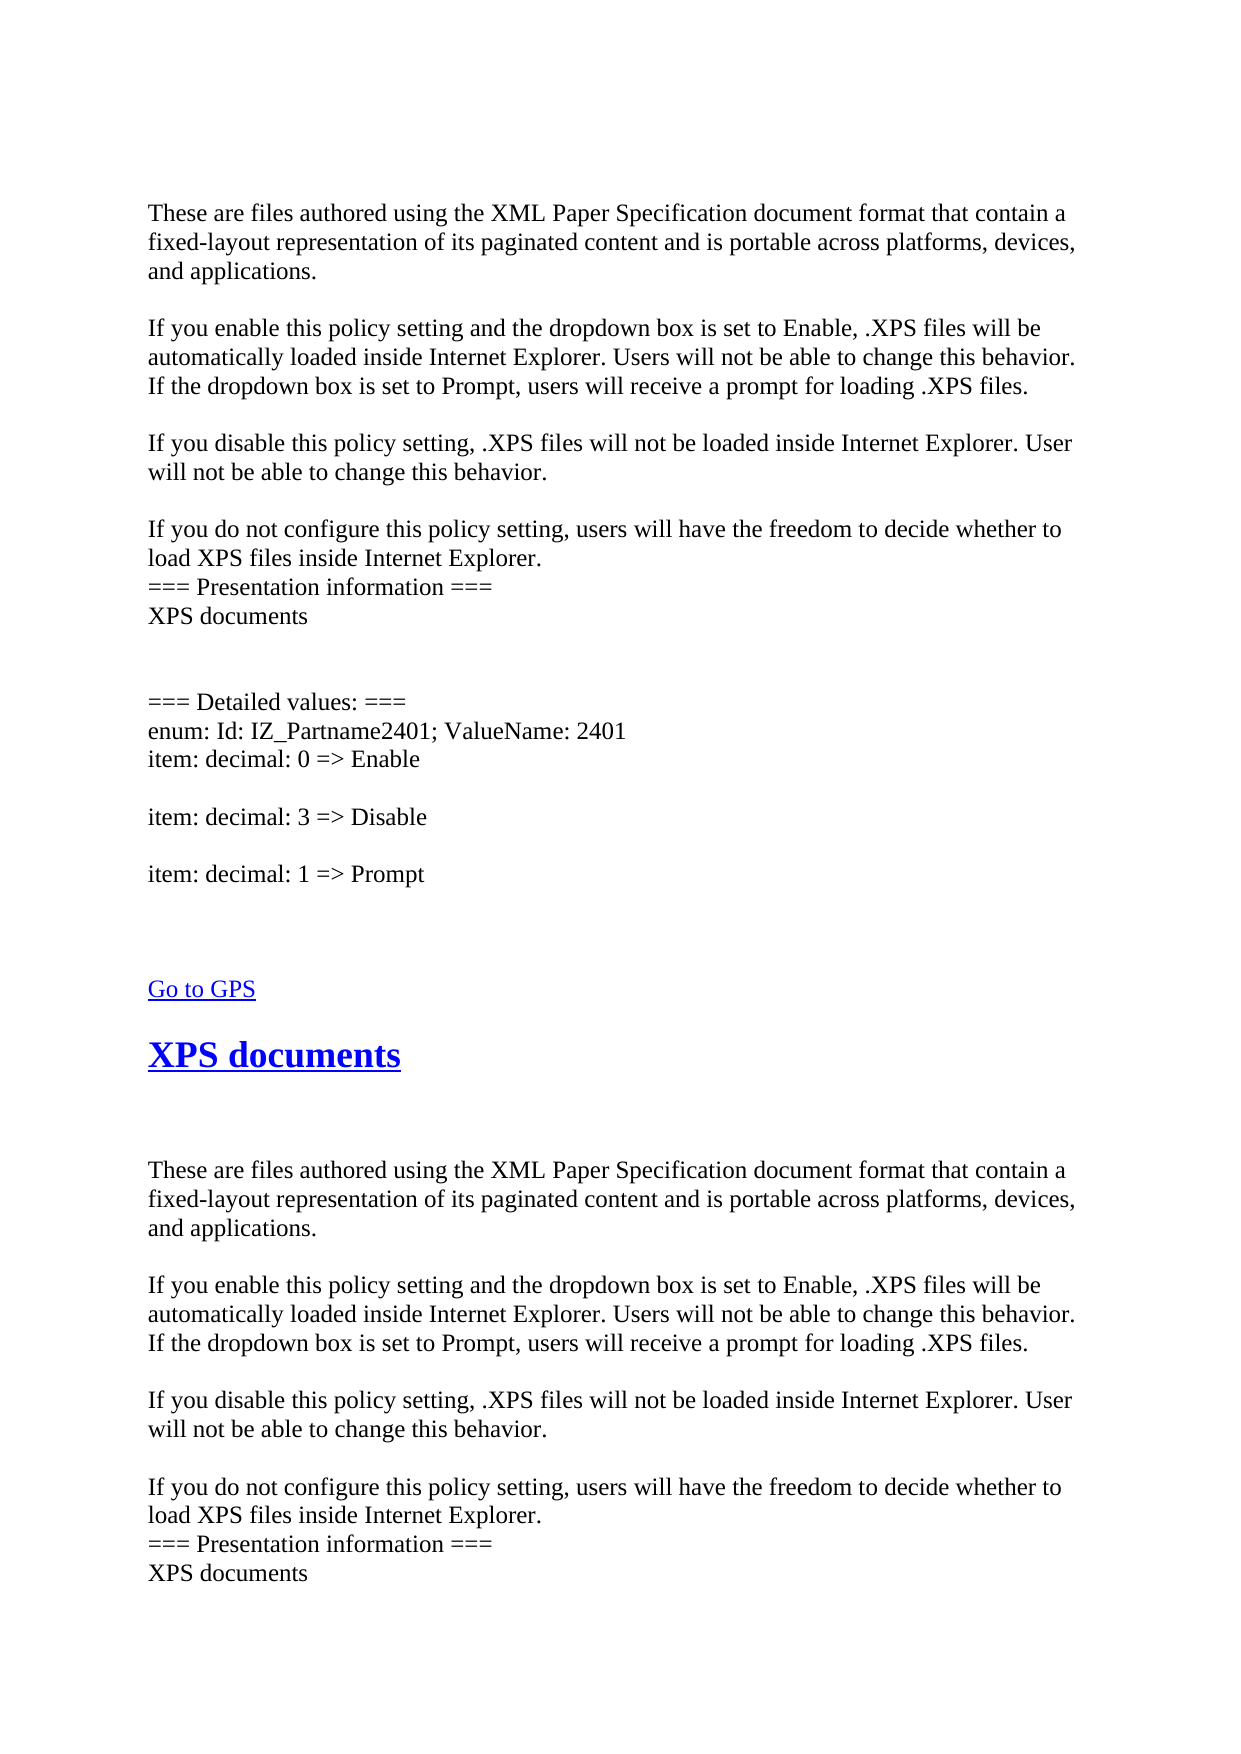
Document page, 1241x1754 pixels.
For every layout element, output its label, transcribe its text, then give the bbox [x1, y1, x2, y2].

text XPS documents [148, 1032, 1093, 1076]
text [148, 1156, 1093, 1616]
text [148, 198, 1093, 1003]
